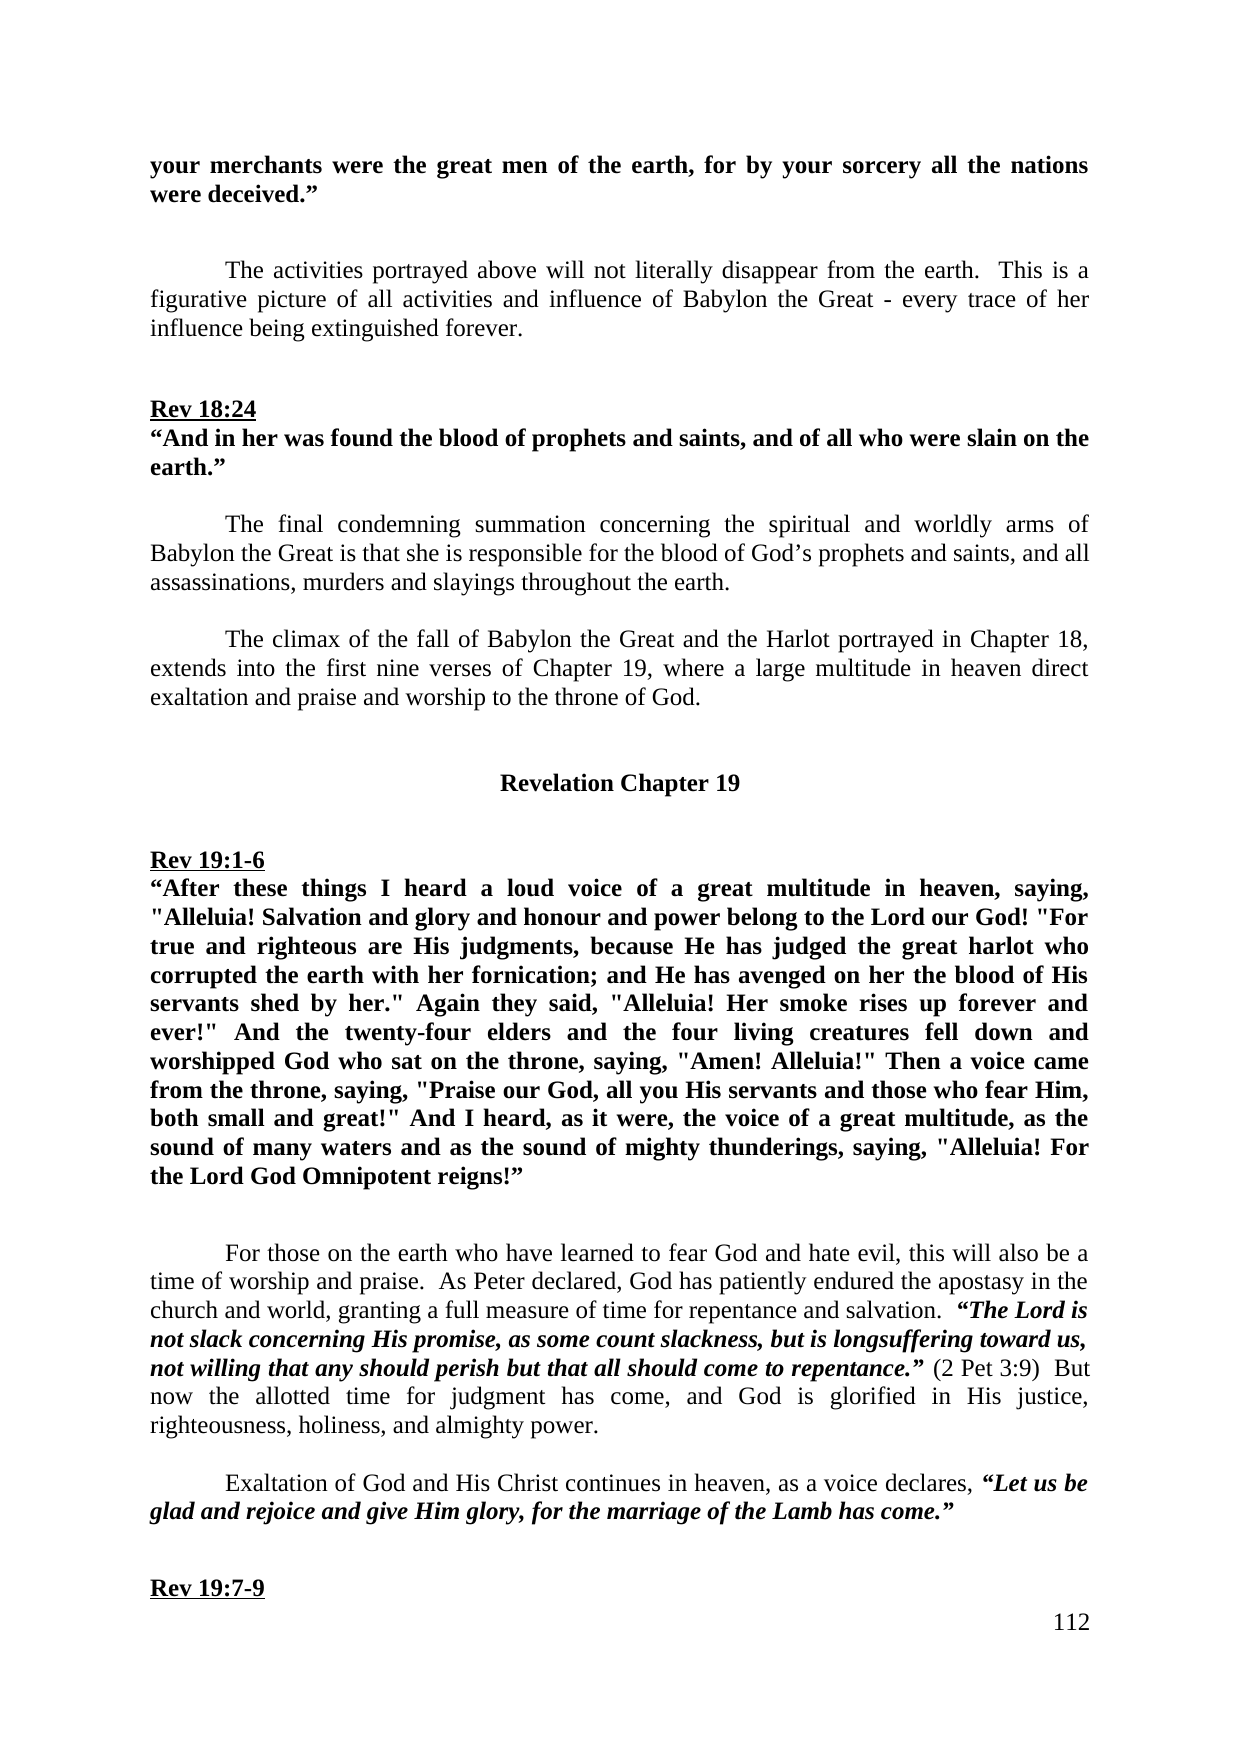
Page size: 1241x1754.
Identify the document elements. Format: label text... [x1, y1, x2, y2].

text The activities portrayed above will not literally disappear from the earth. This is a figurative picture of all activities and influence of Babylon the Great - every trace of her influence being extinguished forever. [150, 255, 1090, 342]
text Rev 19:7-9 [150, 1573, 1090, 1602]
text Exaltation of God and His Christ continues in heaven, as a voice declares, “Let us be glad and rejoice and give Him glory, for the marriage of the Lamb has come.” [150, 1468, 1090, 1525]
text Rev 19:1-6 [150, 845, 1090, 873]
text The final condemning summation concerning the spiritual and worldly arms of Babylon the Great is that she is responsible for the blood of God’s prophets and saints, and all assassinations, murders and slayings throughout the earth. [150, 509, 1090, 596]
text “After these things I heard a loud voice of a great multitude in heaven, saying, "Alleluia! Salvation and glory and honour and power belong to the Lord our God! "For true and righteous are His judgments, because He has judged the great harlot who corrupted the earth with her fornication; and He has avenged on her the blood of His servants shed by her." Again they said, "Alleluia! Her smoke rises up forever and ever!" And the twenty-four elders and the four living creatures fell down and worshipped God who sat on the throne, saying, "Amen! Alleluia!" Then a voice came from the throne, saying, "Praise our God, all you His servants and those who fear Him, both small and great!" And I heard, as it were, the voice of a great multitude, as the sound of many waters and as the sound of mighty thunderings, saying, "Alleluia! For the Lord God Omnipotent reigns!” [150, 873, 1090, 1190]
text Revelation Chapter 19 [150, 768, 1090, 797]
text For those on the earth who have learned to fear God and hate evil, this will also be a time of worship and praise. As Peter declared, God has patiently endured the apostasy in the church and world, granting a full measure of time for repentance and salvation. “The Lord is not slack concerning His promise, as some count slackness, but is longsuffering toward us, not willing that any should perish but that all should come to repentance.” (2 Pet 3:9) But now the allotted time for judgment has come, and God is glorified in His justice, righteousness, holiness, and almighty power. [150, 1238, 1090, 1439]
text Rev 18:24 [150, 394, 1090, 423]
text The climax of the fall of Babylon the Great and the Harlot portrayed in Chapter 18, extends into the first nine verses of Chapter 19, where a large multitude in heaven direct exaltation and praise and worship to the throne of God. [150, 624, 1090, 711]
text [150, 150, 1090, 207]
text “And in her was found the blood of prophets and saints, and of all who were slain on the earth.” [150, 423, 1090, 481]
